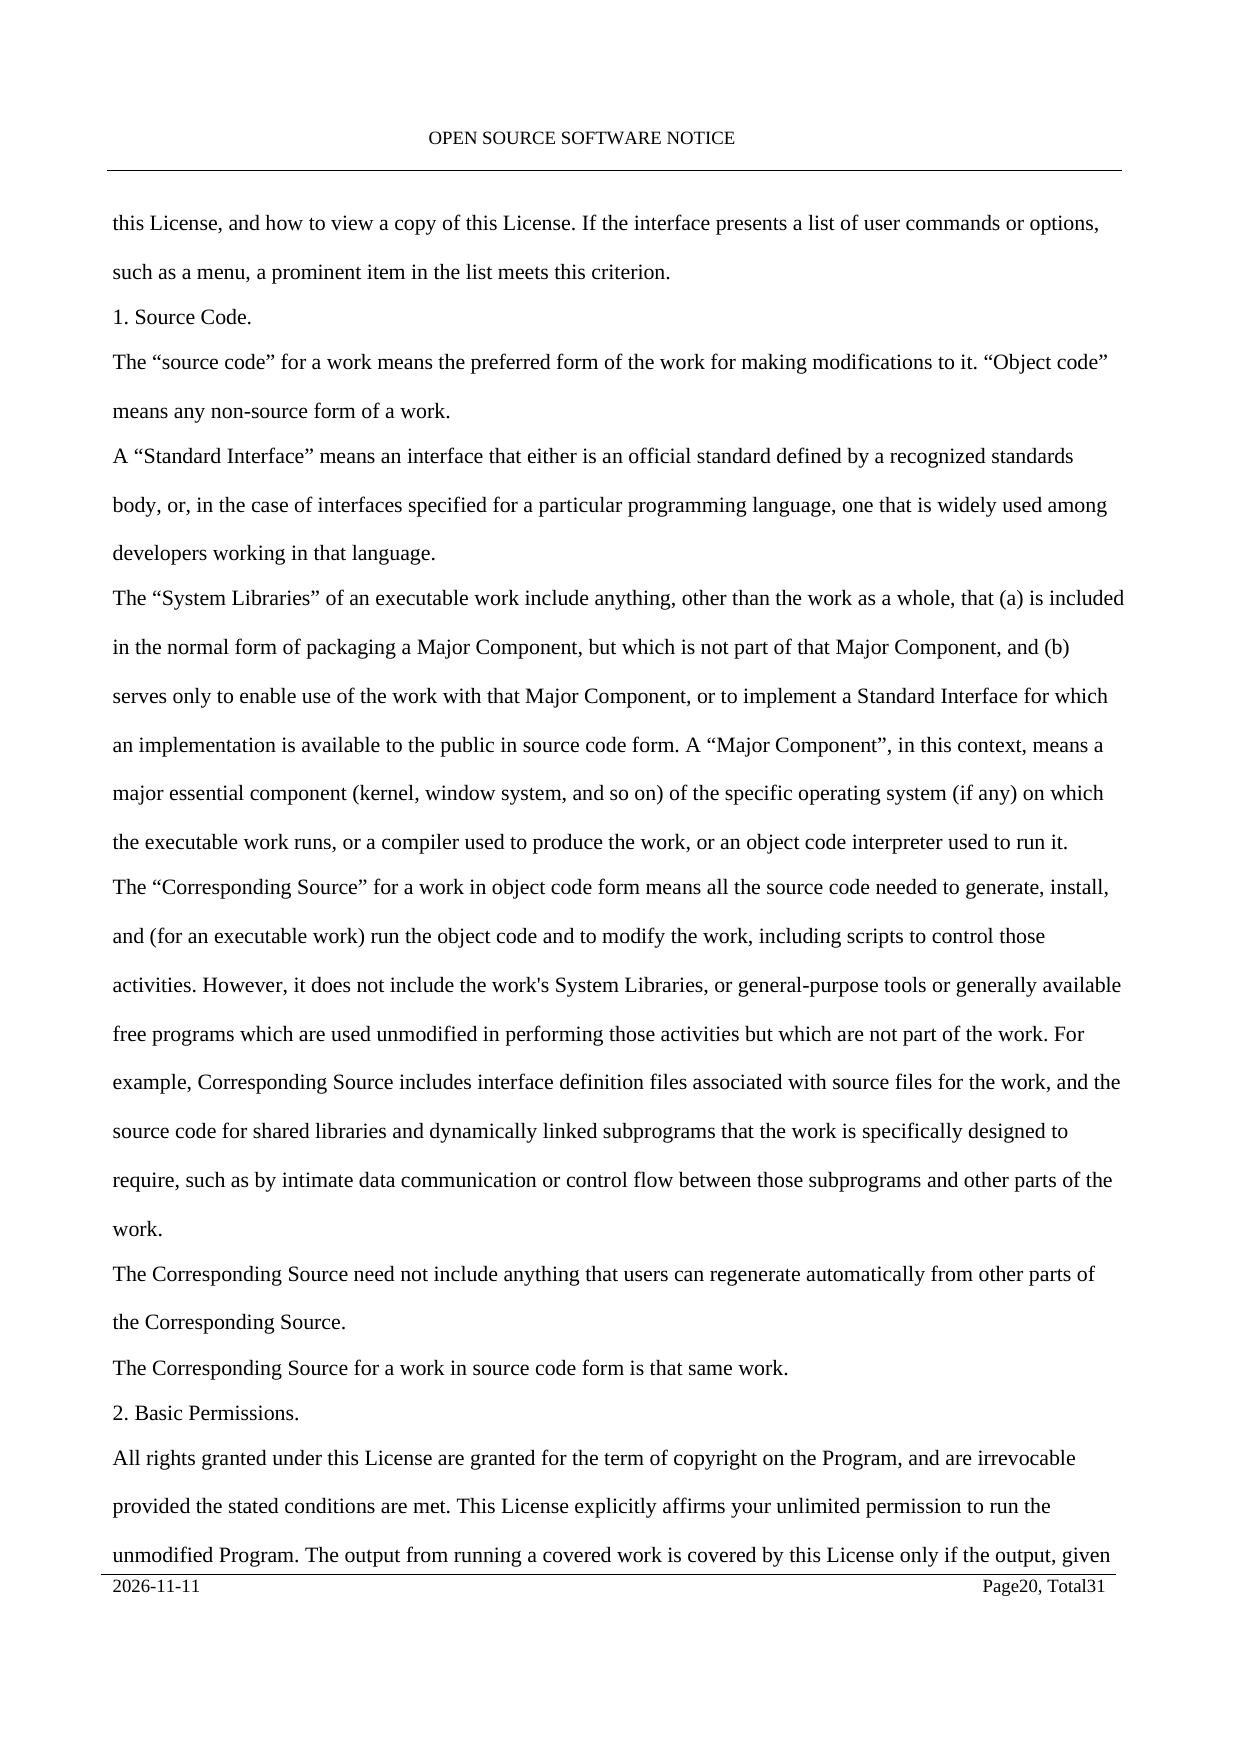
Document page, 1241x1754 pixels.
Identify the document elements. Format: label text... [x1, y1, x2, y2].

text The Corresponding Source for a work in source code form is that same work. [112, 1351, 1128, 1383]
text 1. Source Code. [112, 300, 1128, 333]
text The “System Libraries” of an executable work include anything, other than the work as a whole, that (a) is included in the normal form of packaging a Major Component, but which is not part of that Major Component, and (b) serves only to enable use of the work with that Major Component, or to implement a Standard Interface for which an implementation is available to the public in source code form. A “Major Component”, in this context, means a major essential component (kernel, window system, and so on) of the specific operating system (if any) on which the executable work runs, or a compiler used to produce the work, or an object code interpreter used to run it. [112, 582, 1128, 858]
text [112, 1441, 1128, 1571]
text The Corresponding Source need not include anything that users can regenerate automatically from other parts of the Corresponding Source. [112, 1257, 1128, 1338]
text 2. Basic Permissions. [112, 1396, 1128, 1428]
text The “source code” for a work means the preferred form of the work for making modifications to it. “Object code” means any non-source form of a work. [112, 345, 1128, 427]
text A “Standard Interface” means an interface that either is an official standard defined by a recognized standards body, or, in the case of interfaces specified for a particular programming language, one that is widely used among developers working in that language. [112, 439, 1128, 569]
text The “Corresponding Source” for a work in object code form means all the source code needed to generate, install, and (for an executable work) run the object code and to modify the work, including scripts to control those activities. However, it does not include the work's System Libraries, or general-purpose tools or generally available free programs which are used unmodified in performing those activities but which are not part of the work. For example, Corresponding Source includes interface definition files associated with source files for the work, and the source code for shared libraries and dynamically linked subprograms that the work is specifically designed to require, such as by intimate data communication or control flow between those subprograms and other parts of the work. [112, 871, 1128, 1244]
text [112, 206, 1128, 288]
